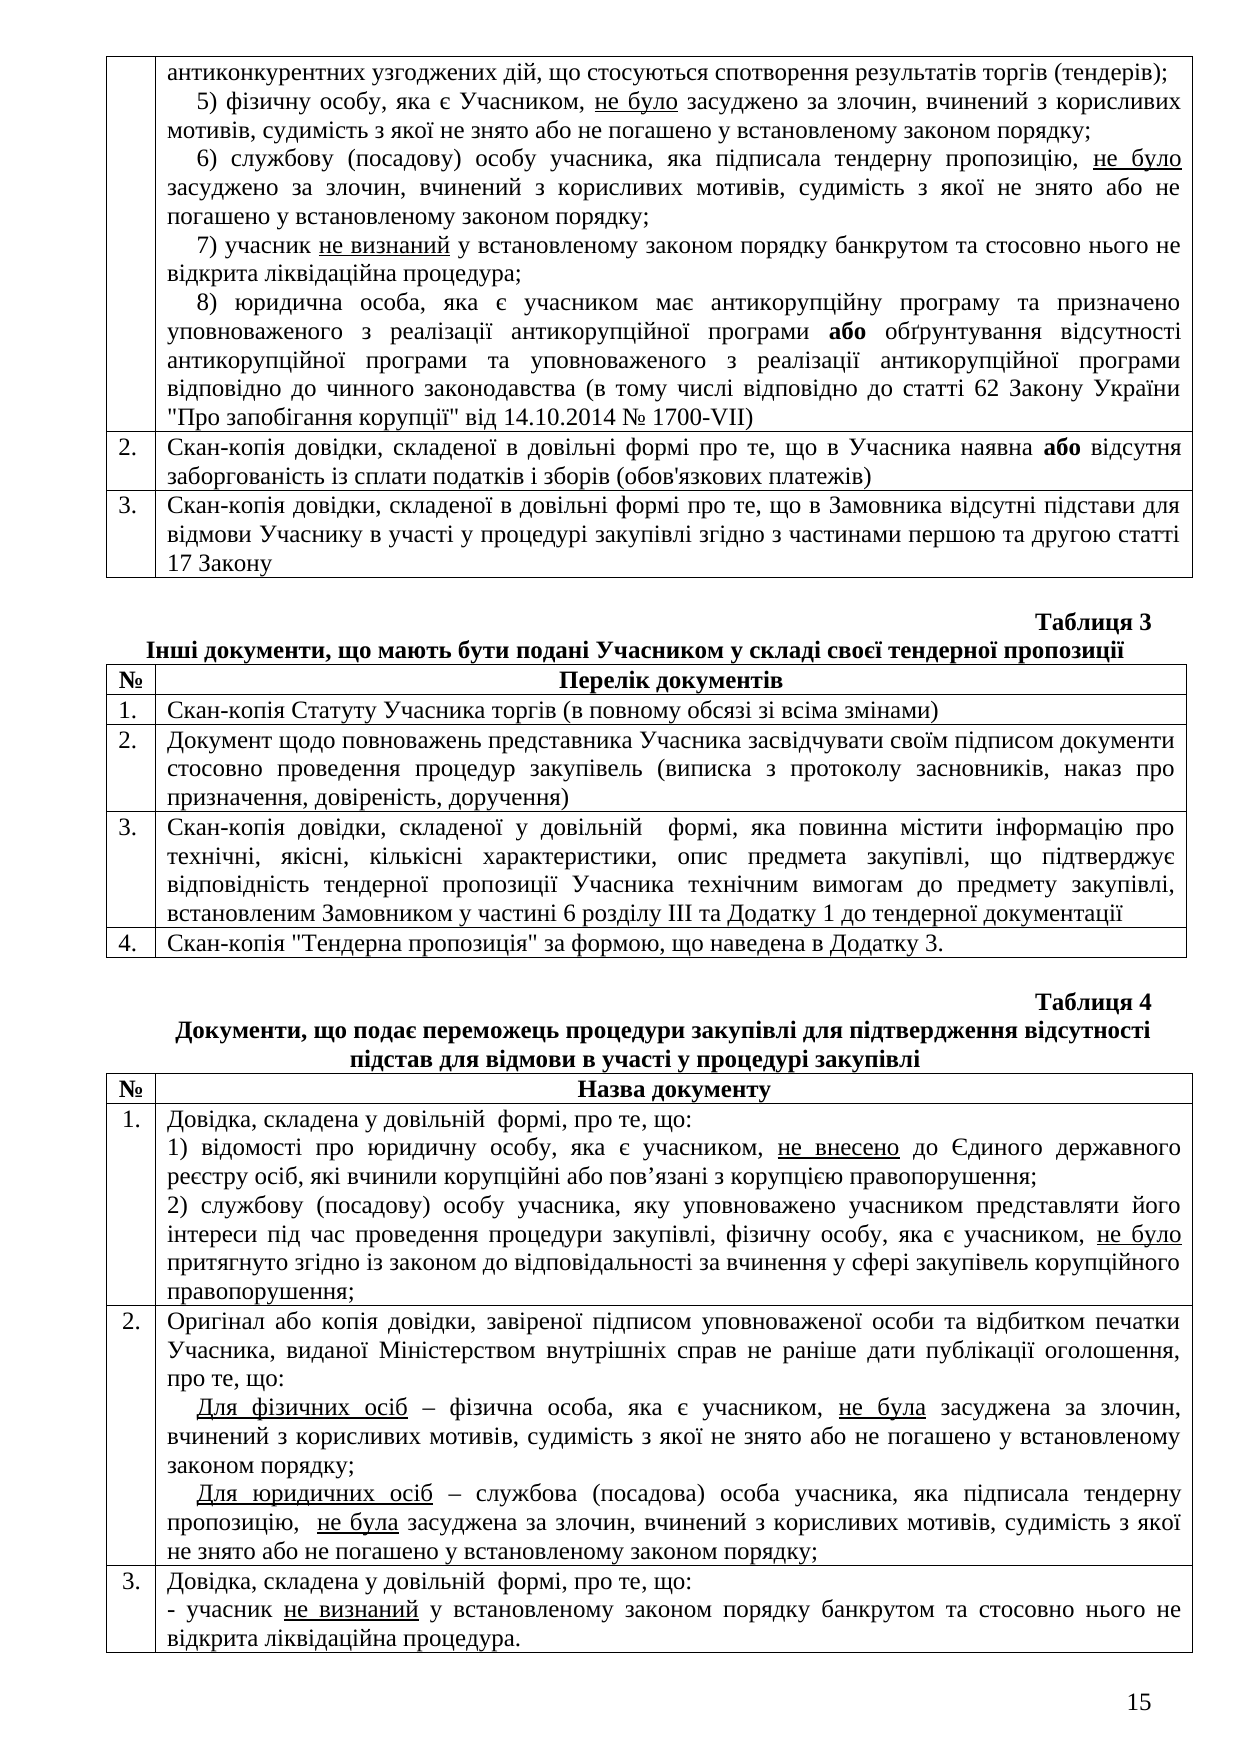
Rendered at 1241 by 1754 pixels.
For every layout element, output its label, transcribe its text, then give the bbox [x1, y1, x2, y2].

text Таблиця 3 [118, 607, 1152, 635]
table_cell Скан-копія довідки, складеної в довільні формі про те, що в Замовника відсутні підстави для відмови Учаснику в участі у процедурі закупівлі згідно з частинами першою та другою статті 17 Закону [156, 491, 1192, 577]
table_cell Оригінал або копія довідки, завіреної підписом уповноваженої особи та відбитком печатки Учасника, виданої Міністерством внутрішніх справ не раніше дати публікації оголошення, про те, що: Для фізичних осіб – фізична особа, яка є учасником, не була засуджена за злочин, вчинений з корисливих мотивів, судимість з якої не знято або не погашено у встановленому законом порядку; Для юридичних осіб – службова (посадова) особа учасника, яка підписала тендерну пропозицію, не була засуджена за злочин, вчинений з корисливих мотивів, судимість з якої не знято або не погашено у встановленому законом порядку; [156, 1306, 1192, 1565]
table_cell [107, 57, 155, 431]
text Таблиця 4 [118, 987, 1152, 1015]
table_cell Скан-копія Статуту Учасника торгів (в повному обсязі зі всіма змінами) [156, 695, 1186, 724]
table_cell 2. [107, 1306, 155, 1565]
table_cell [107, 725, 155, 811]
table_cell 1. [107, 1104, 155, 1305]
table_cell Скан-копія довідки, складеної в довільні формі про те, що в Учасника наявна або відсутня заборгованість із сплати податків і зборів (обов'язкових платежів) [156, 432, 1192, 489]
table_cell Довідка, складена у довільній формі, про те, що: - учасник не визнаний у встановленому законом порядку банкрутом та стосовно нього не відкрита ліквідаційна процедура. [156, 1566, 1192, 1652]
table_header Перелік документів [156, 665, 1186, 694]
text Документи, що подає переможець процедури закупівлі для підтвердження відсутності підстав для відмови в участі у процедурі закупівлі [118, 1015, 1152, 1073]
table_cell Документ щодо повноважень представника Учасника засвідчувати своїм підписом документи стосовно проведення процедур закупівель (виписка з протоколу засновників, наказ про призначення, довіреність, доручення) [156, 725, 1186, 811]
table_cell [107, 695, 155, 724]
table_cell [107, 432, 155, 489]
table_header № [107, 665, 155, 694]
table_header Назва документу [156, 1074, 1192, 1103]
table_cell Скан-копія довідки, складеної у довільній формі, яка повинна містити інформацію про технічні, якісні, кількісні характеристики, опис предмета закупівлі, що підтверджує відповідність тендерної пропозиції Учасника технічним вимогам до предмету закупівлі, встановленим Замовником у частині 6 розділу ІІІ та Додатку 1 до тендерної документації [156, 812, 1186, 927]
table_cell 3. [107, 1566, 155, 1652]
table_cell [107, 928, 155, 957]
table_cell Довідка, складена у довільній формі, про те, що: 1) відомості про юридичну особу, яка є учасником, не внесено до Єдиного державного реєстру осіб, які вчинили корупційні або пов’язані з корупцією правопорушення; 2) службову (посадову) особу учасника, яку уповноважено учасником представляти його інтереси під час проведення процедури закупівлі, фізичну особу, яка є учасником, не було притягнуто згідно із законом до відповідальності за вчинення у сфері закупівель корупційного правопорушення; [156, 1104, 1192, 1305]
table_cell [156, 57, 1192, 431]
table_header № [107, 1074, 155, 1103]
subtitle Інші документи, що мають бути подані Учасником у складі своєї тендерної пропозиції [118, 635, 1152, 664]
table_cell [107, 812, 155, 927]
table_cell Скан-копія "Тендерна пропозиція" за формою, що наведена в Додатку 3. [156, 928, 1186, 957]
table_cell [107, 491, 155, 577]
